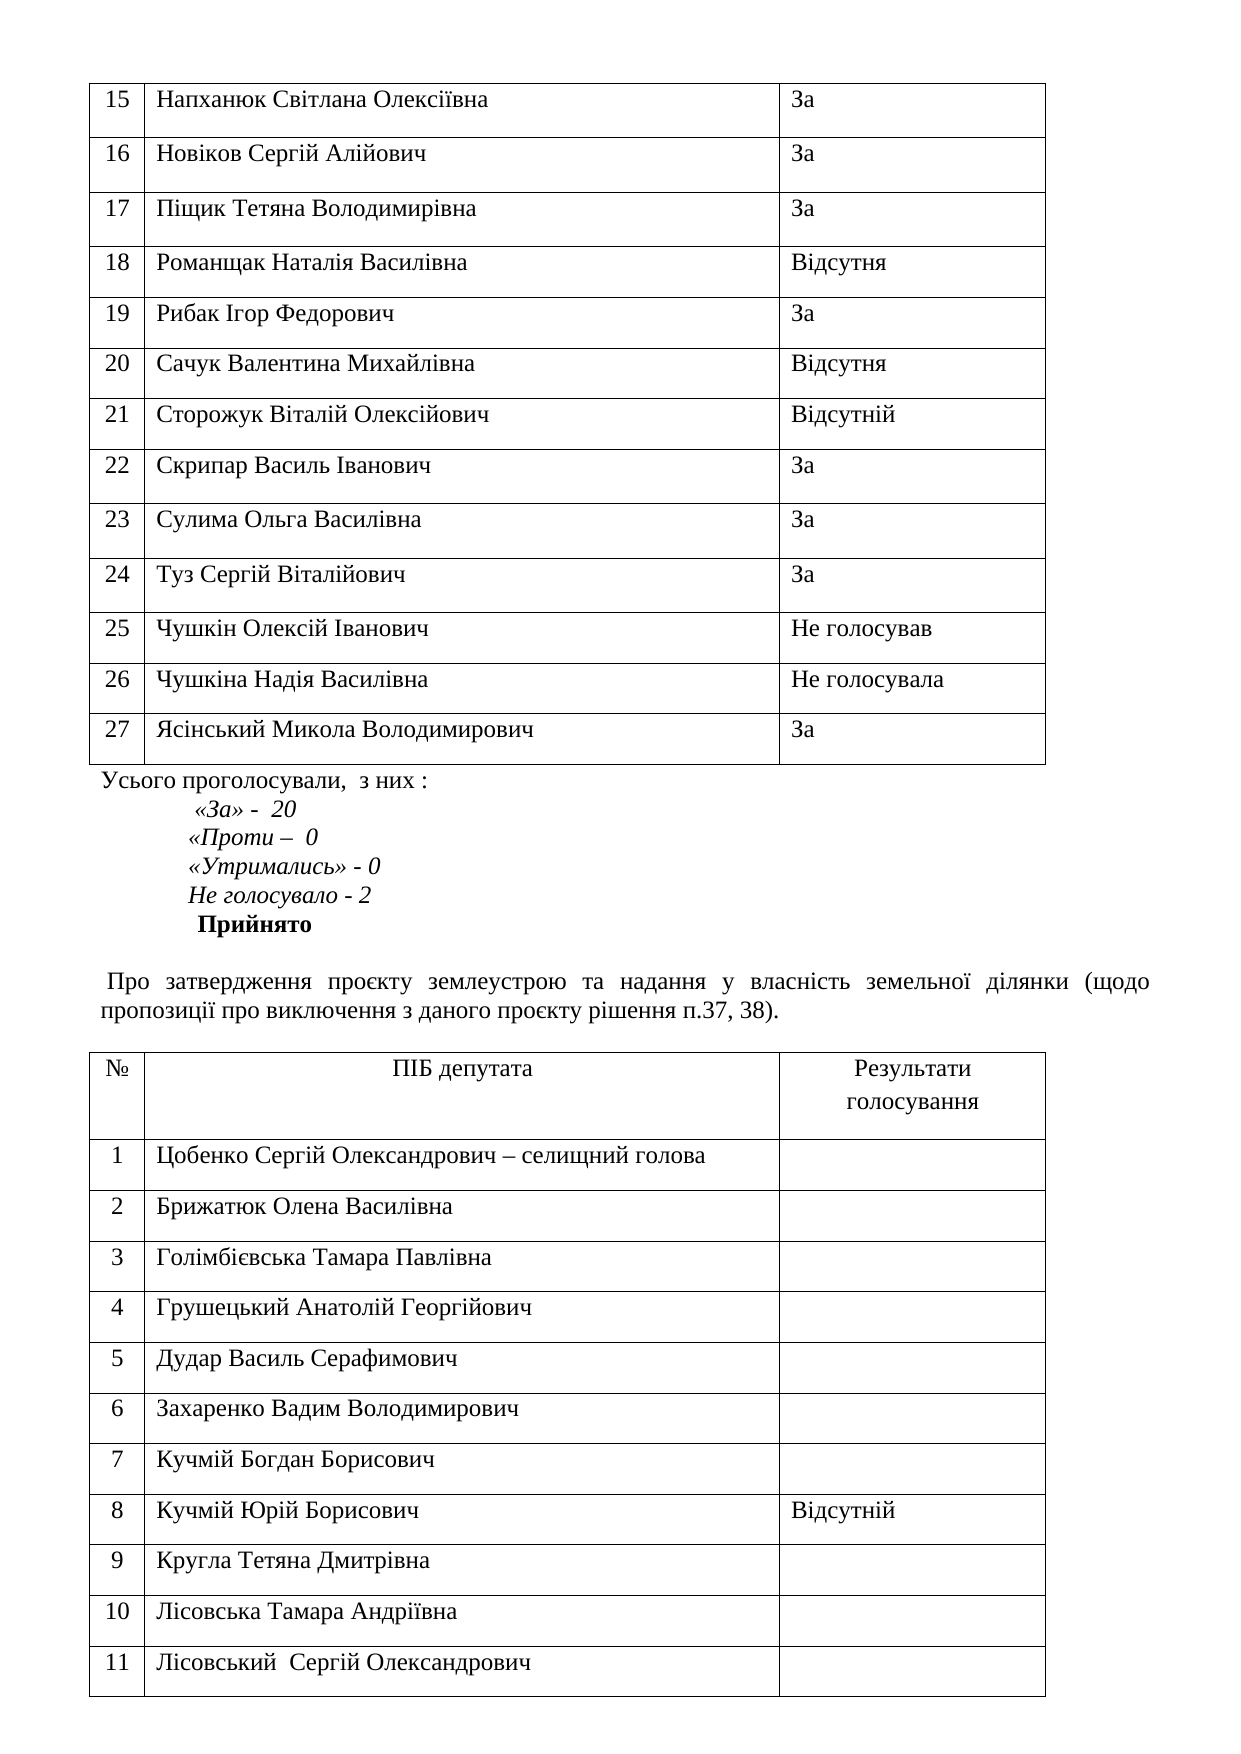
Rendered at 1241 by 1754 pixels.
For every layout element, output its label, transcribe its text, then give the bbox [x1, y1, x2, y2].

text Не голосувало - 2 [188, 880, 1152, 909]
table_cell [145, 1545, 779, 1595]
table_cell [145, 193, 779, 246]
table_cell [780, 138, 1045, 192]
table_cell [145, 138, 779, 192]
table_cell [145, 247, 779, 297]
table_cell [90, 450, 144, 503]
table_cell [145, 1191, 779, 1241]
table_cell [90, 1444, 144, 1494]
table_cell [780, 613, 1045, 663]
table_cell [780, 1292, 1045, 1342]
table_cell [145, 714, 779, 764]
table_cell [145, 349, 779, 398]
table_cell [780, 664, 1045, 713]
text Прийнято [197, 909, 1152, 937]
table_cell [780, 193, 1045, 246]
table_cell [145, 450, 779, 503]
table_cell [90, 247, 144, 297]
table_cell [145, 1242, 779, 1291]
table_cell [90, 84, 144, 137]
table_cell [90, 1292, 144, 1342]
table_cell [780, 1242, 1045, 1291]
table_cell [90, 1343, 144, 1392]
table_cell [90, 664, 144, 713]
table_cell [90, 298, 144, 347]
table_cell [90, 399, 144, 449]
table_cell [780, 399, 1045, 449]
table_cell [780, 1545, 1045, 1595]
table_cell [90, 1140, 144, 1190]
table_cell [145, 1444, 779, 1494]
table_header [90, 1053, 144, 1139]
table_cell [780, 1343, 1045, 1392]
text «За» - 20 [188, 794, 1152, 822]
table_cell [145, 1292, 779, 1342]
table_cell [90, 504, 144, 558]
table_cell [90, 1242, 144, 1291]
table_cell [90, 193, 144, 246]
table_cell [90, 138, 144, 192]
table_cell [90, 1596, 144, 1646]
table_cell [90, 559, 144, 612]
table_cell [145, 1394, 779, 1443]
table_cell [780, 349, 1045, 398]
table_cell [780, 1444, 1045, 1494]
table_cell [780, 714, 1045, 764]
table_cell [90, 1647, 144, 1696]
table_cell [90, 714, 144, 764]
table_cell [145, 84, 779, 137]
text «Утримались» - 0 [188, 851, 1152, 880]
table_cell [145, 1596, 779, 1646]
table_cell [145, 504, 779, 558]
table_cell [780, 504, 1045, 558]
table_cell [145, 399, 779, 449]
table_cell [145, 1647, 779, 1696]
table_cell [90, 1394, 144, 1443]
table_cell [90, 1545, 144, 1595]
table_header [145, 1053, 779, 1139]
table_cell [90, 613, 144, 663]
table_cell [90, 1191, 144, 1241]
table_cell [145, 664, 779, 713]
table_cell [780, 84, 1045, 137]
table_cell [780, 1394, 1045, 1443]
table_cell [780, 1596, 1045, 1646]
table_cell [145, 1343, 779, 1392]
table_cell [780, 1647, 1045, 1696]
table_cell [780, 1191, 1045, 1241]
text Усього проголосували, з них : [100, 765, 1152, 794]
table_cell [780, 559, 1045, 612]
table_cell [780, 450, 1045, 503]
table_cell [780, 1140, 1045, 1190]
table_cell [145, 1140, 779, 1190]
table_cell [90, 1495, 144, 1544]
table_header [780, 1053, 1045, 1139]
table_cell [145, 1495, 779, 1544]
text «Проти – 0 [188, 822, 1152, 851]
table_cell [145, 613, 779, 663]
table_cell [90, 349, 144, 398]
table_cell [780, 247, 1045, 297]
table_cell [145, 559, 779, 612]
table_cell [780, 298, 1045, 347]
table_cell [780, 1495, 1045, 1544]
title Про затвердження проєкту землеустрою та надання у власність земельної ділянки (щодо пропозиції про виключення з даного проєкту рішення п.37, 38). [100, 966, 1152, 1024]
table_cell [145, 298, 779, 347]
